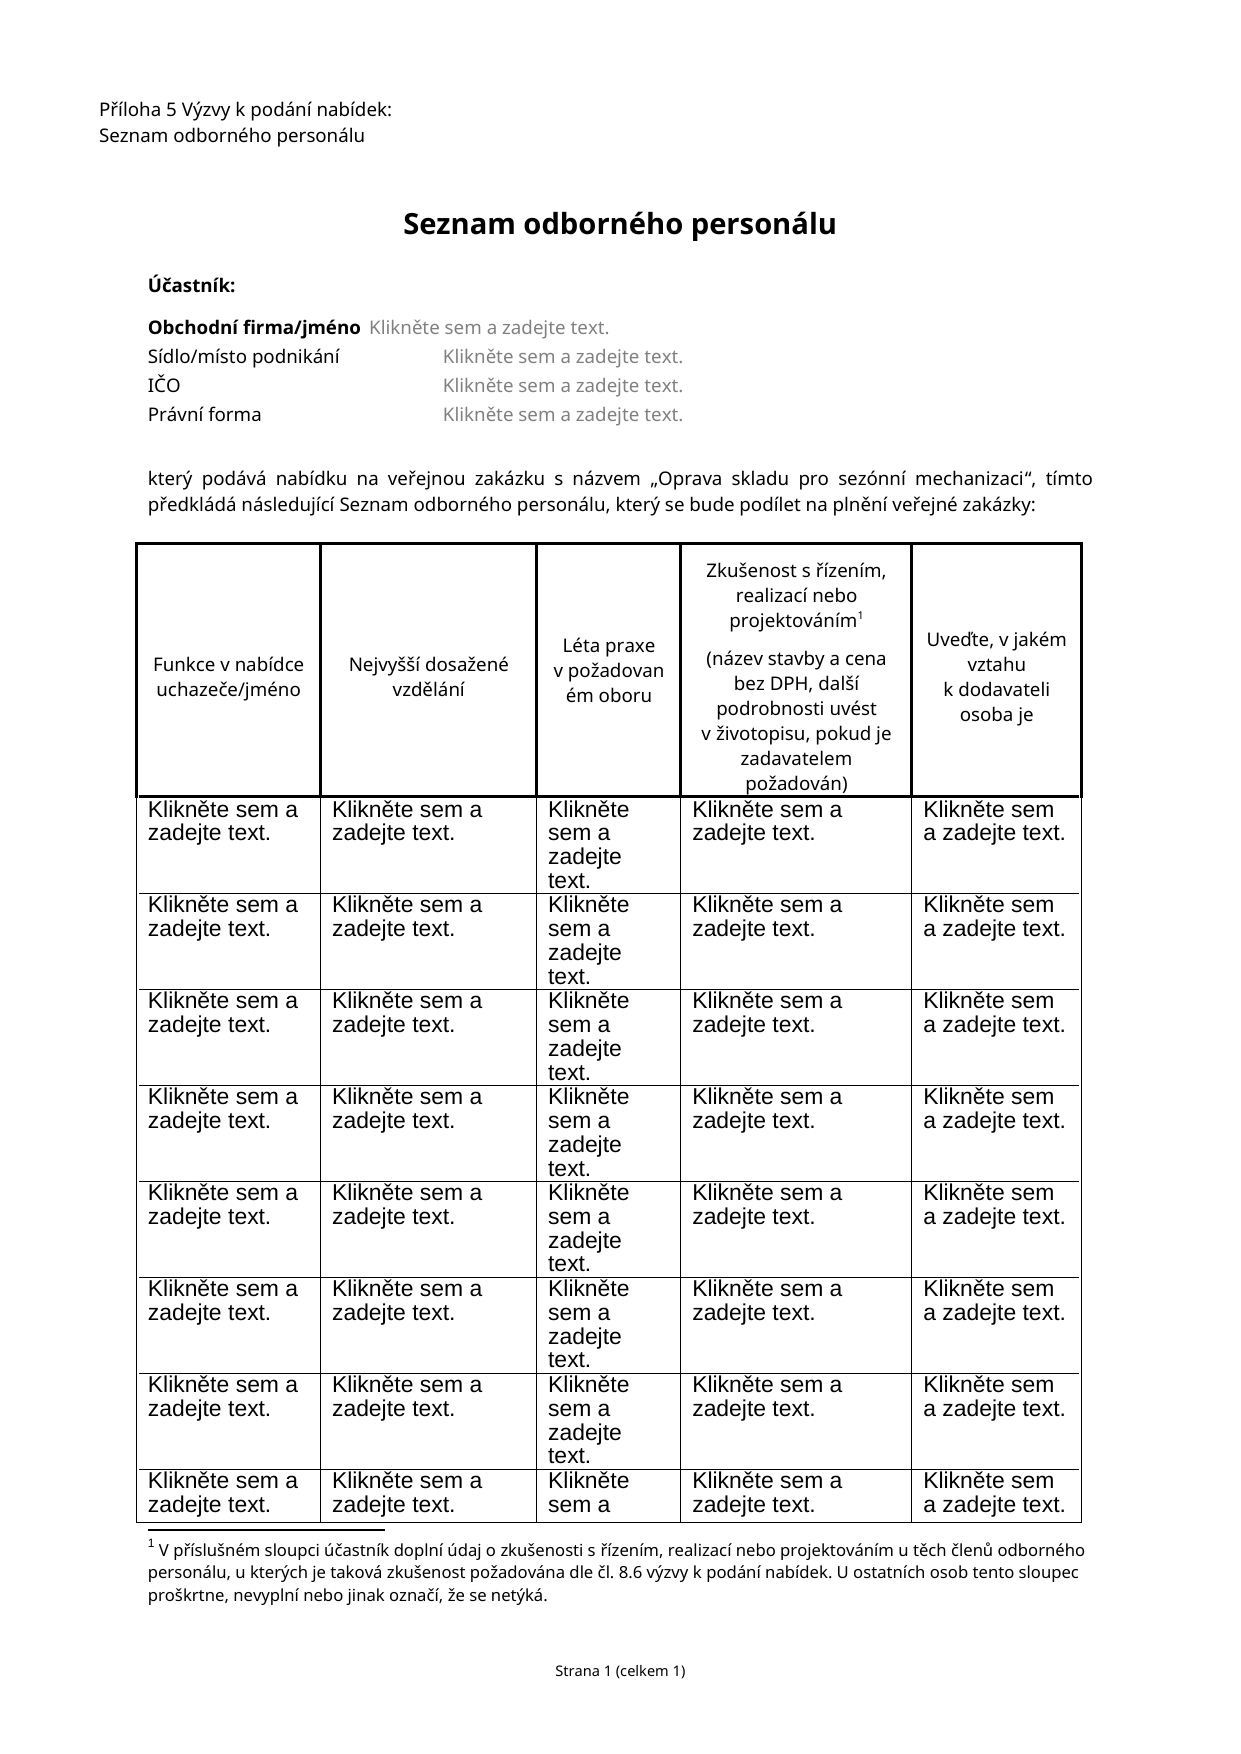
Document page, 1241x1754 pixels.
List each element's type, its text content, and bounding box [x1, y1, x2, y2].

text Obchodní firma/jméno [148, 311, 1093, 340]
text Účastník: [148, 268, 1093, 299]
text který podává nabídku na veřejnou zakázku s názvem „Oprava skladu pro sezónní mechanizaci“, tímto předkládá následující Seznam odborného personálu, který se bude podílet na plnění veřejné zakázky: [148, 465, 1093, 516]
table_header Funkce v nabídce uchazeče/jméno [138, 545, 319, 795]
text IČO [148, 369, 1093, 398]
table_header Nejvyšší dosažené vzdělání [322, 545, 535, 795]
table_header Léta praxe v požadovaném oboru [538, 545, 679, 795]
table_header Uveďte, v jakém vztahu k dodavateli osoba je [913, 545, 1080, 795]
text Právní forma [148, 398, 1093, 427]
text Sídlo/místo podnikání [148, 340, 1093, 369]
table_header Zkušenost s řízením, realizací nebo projektováním (název stavby a cena bez DPH, další podrobnosti uvést v životopisu, pokud je zadavatelem požadován) [682, 545, 910, 795]
title Seznam odborného personálu [148, 203, 1093, 243]
